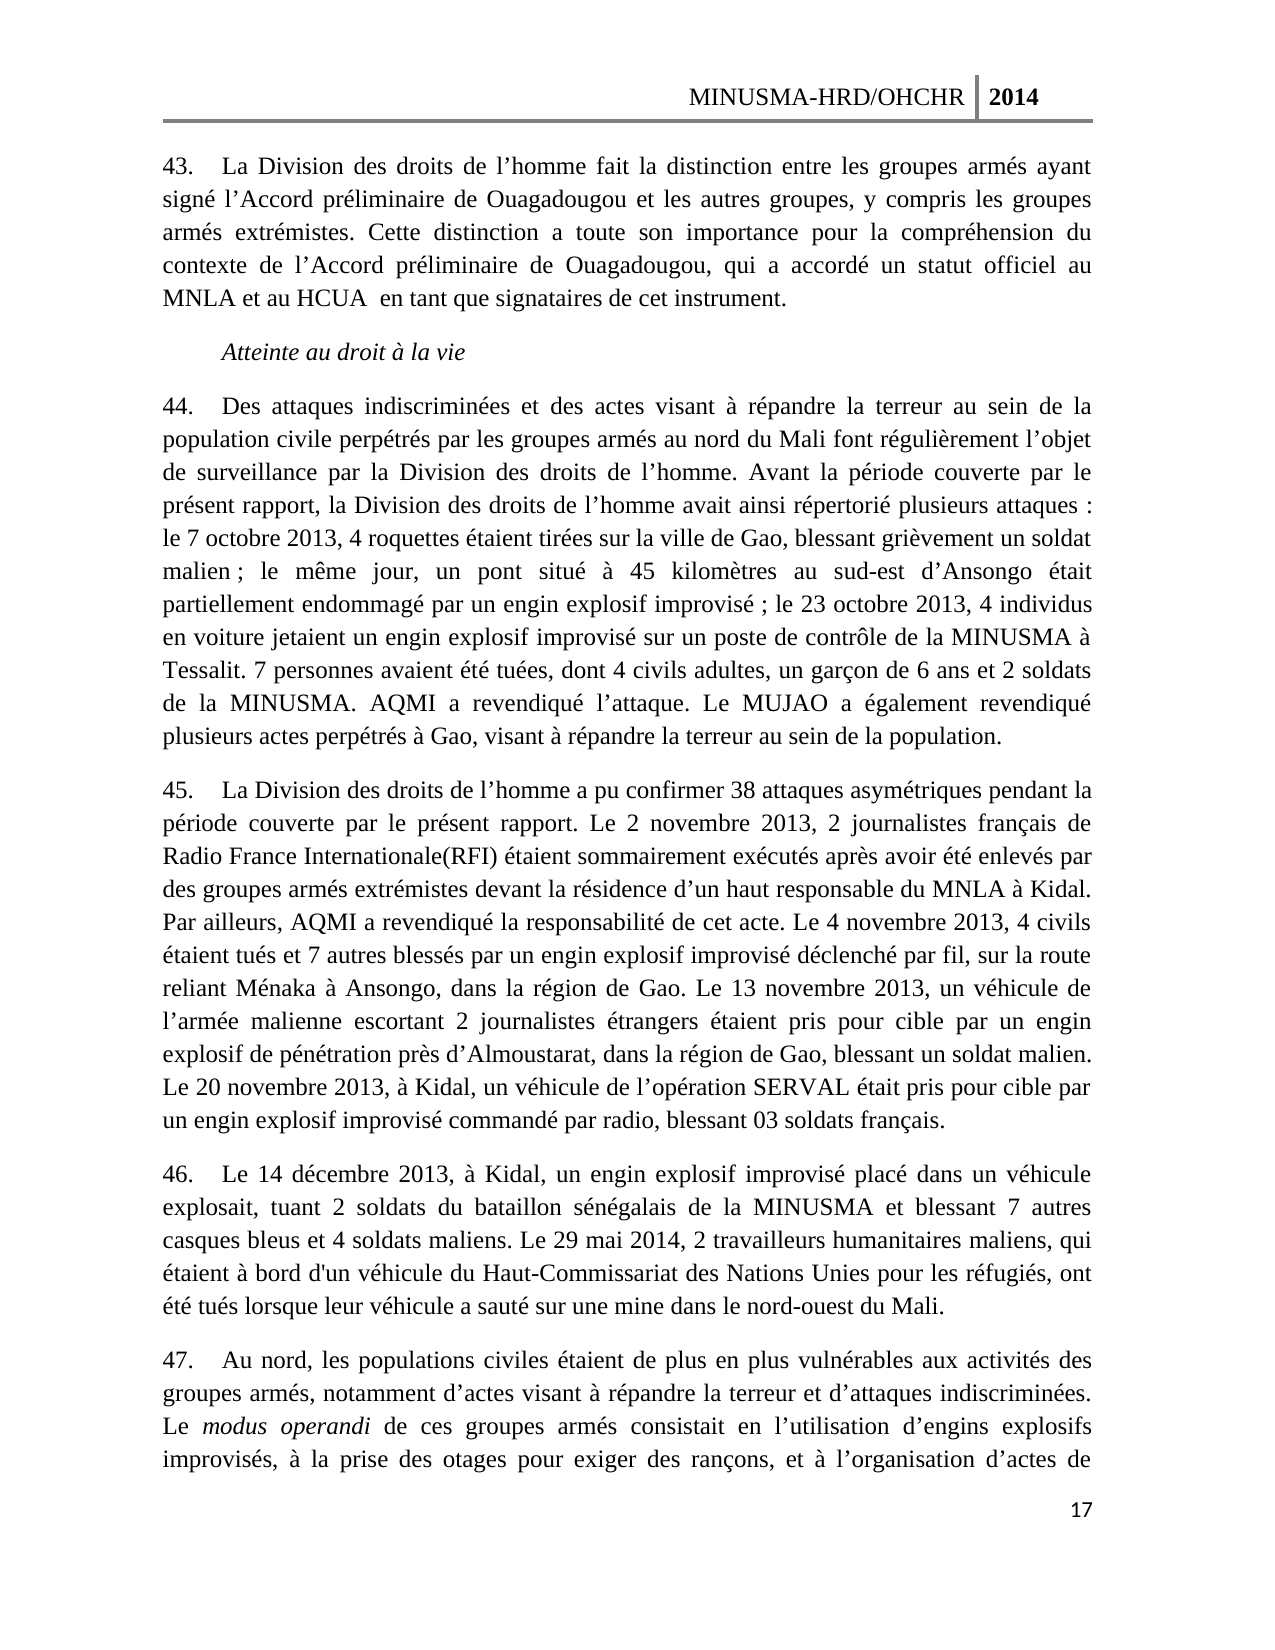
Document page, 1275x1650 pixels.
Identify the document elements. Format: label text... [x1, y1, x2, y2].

text 43. La Division des droits de l’homme fait la distinction entre les groupes armés ayant signé l’Accord préliminaire de Ouagadougou et les autres groupes, y compris les groupes armés extrémistes. Cette distinction a toute son importance pour la compréhension du contexte de l’Accord préliminaire de Ouagadougou, qui a accordé un statut officiel au MNLA et au HCUA en tant que signataires de cet instrument. [162, 151, 1093, 312]
text 45. La Division des droits de l’homme a pu confirmer 38 attaques asymétriques pendant la période couverte par le présent rapport. Le 2 novembre 2013, 2 journalistes français de Radio France Internationale(RFI) étaient sommairement exécutés après avoir été enlevés par des groupes armés extrémistes devant la résidence d’un haut responsable du MNLA à Kidal. Par ailleurs, AQMI a revendiqué la responsabilité de cet acte. Le 4 novembre 2013, 4 civils étaient tués et 7 autres blessés par un engin explosif improvisé déclenché par fil, sur la route reliant Ménaka à Ansongo, dans la région de Gao. Le 13 novembre 2013, un véhicule de l’armée malienne escortant 2 journalistes étrangers étaient pris pour cible par un engin explosif de pénétration près d’Almoustarat, dans la région de Gao, blessant un soldat malien. Le 20 novembre 2013, à Kidal, un véhicule de l’opération SERVAL était pris pour cible par un engin explosif improvisé commandé par radio, blessant 03 soldats français. [162, 775, 1093, 1134]
text 46. Le 14 décembre 2013, à Kidal, un engin explosif improvisé placé dans un véhicule explosait, tuant 2 soldats du bataillon sénégalais de la MINUSMA et blessant 7 autres casques bleus et 4 soldats maliens. Le 29 mai 2014, 2 travailleurs humanitaires maliens, qui étaient à bord d'un véhicule du Haut-Commissariat des Nations Unies pour les réfugiés, ont été tués lorsque leur véhicule a sauté sur une mine dans le nord-ouest du Mali. [162, 1159, 1093, 1320]
text Atteinte au droit à la vie [162, 337, 1093, 366]
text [162, 1345, 1093, 1473]
text 44. Des attaques indiscriminées et des actes visant à répandre la terreur au sein de la population civile perpétrés par les groupes armés au nord du Mali font régulièrement l’objet de surveillance par la Division des droits de l’homme. Avant la période couverte par le présent rapport, la Division des droits de l’homme avait ainsi répertorié plusieurs attaques : le 7 octobre 2013, 4 roquettes étaient tirées sur la ville de Gao, blessant grièvement un soldat malien ; le même jour, un pont situé à 45 kilomètres au sud-est d’Ansongo était partiellement endommagé par un engin explosif improvisé ; le 23 octobre 2013, 4 individus en voiture jetaient un engin explosif improvisé sur un poste de contrôle de la MINUSMA à Tessalit. 7 personnes avaient été tuées, dont 4 civils adultes, un garçon de 6 ans et 2 soldats de la MINUSMA. AQMI a revendiqué l’attaque. Le MUJAO a également revendiqué plusieurs actes perpétrés à Gao, visant à répandre la terreur au sein de la population. [162, 391, 1093, 750]
